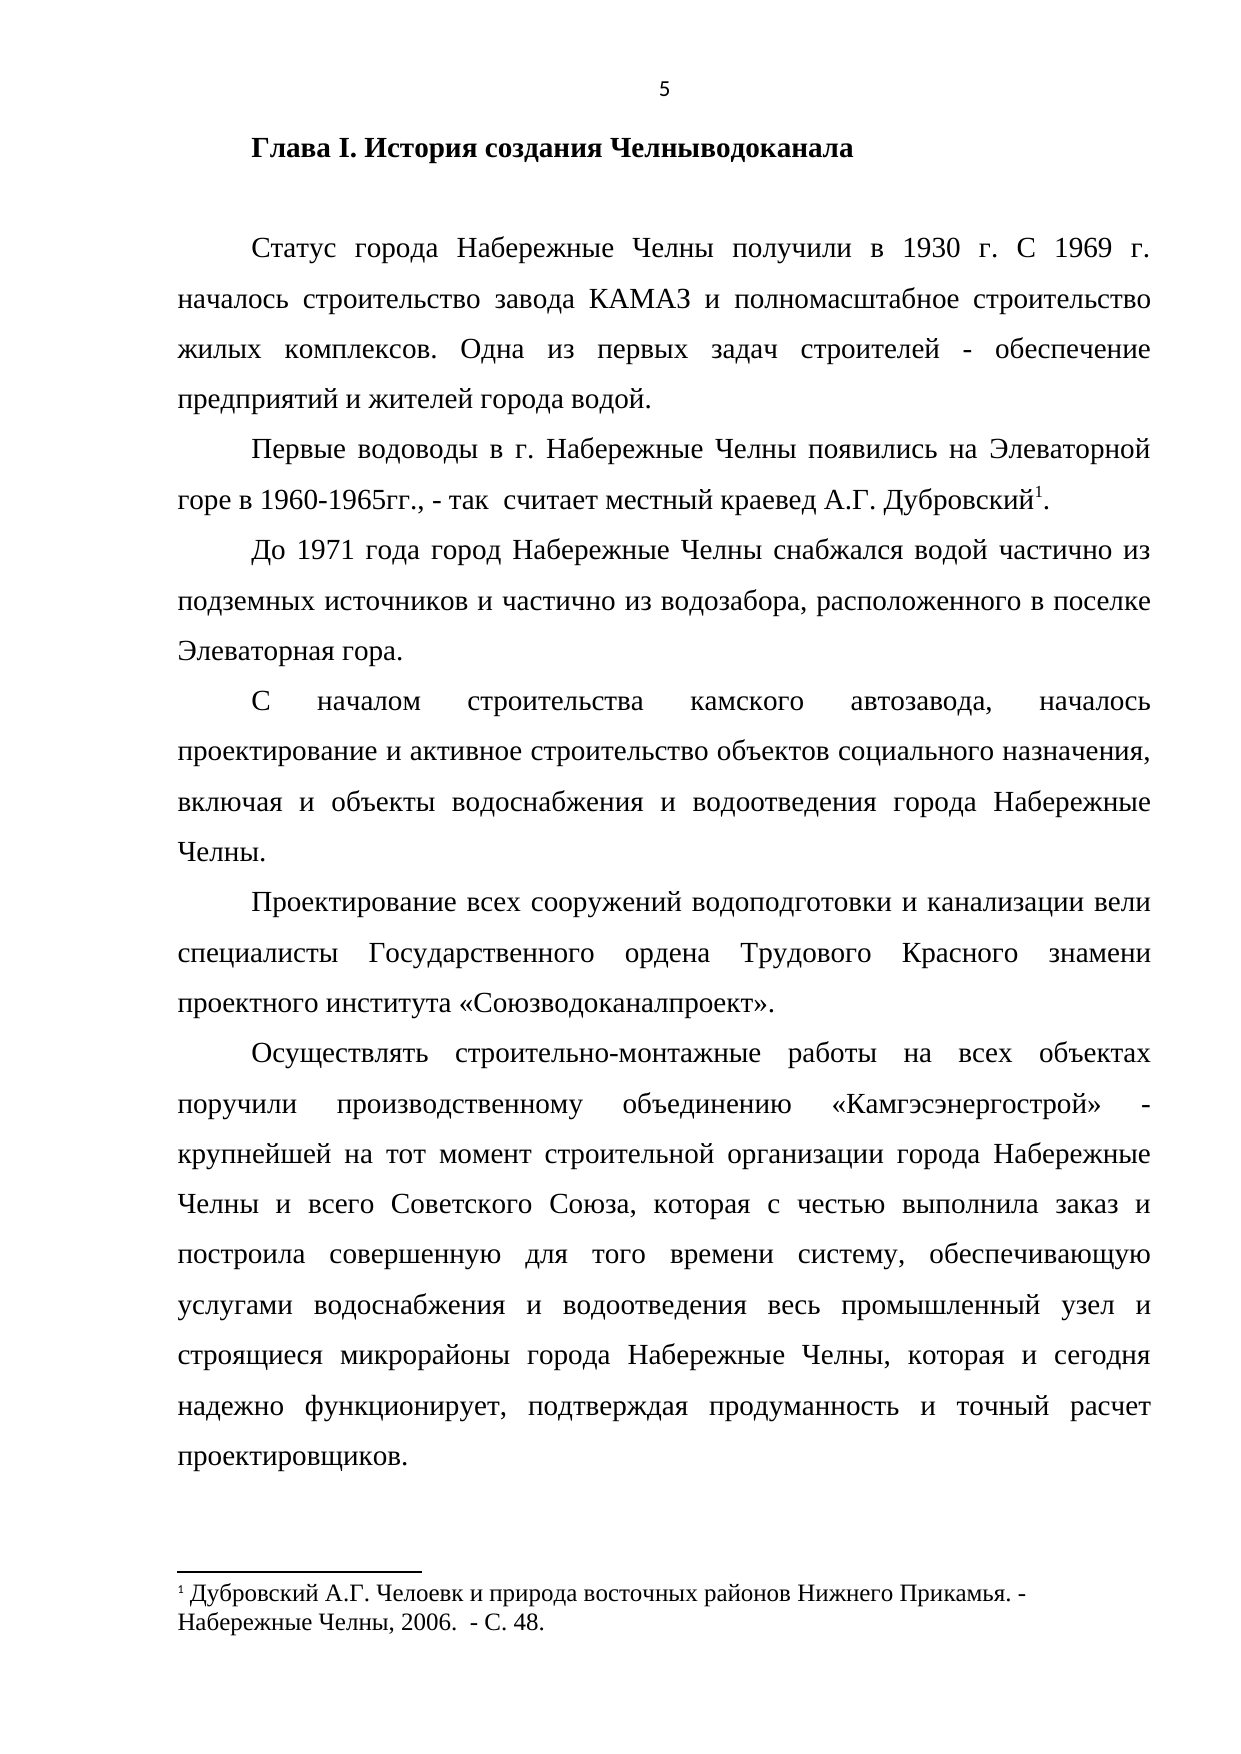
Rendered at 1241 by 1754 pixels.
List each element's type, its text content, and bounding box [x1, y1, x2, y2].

text Статус города Набережные Челны получили в 1930 г. С 1969 г. началось строительство завода КАМАЗ и полномасштабное строительство жилых комплексов. Одна из первых задач строителей - обеспечение предприятий и жителей города водой. [177, 230, 1152, 415]
text Первые водоводы в г. Набережные Челны появились на Элеваторной горе в 1960-1965гг., - так считает местный краевед А.Г. Дубровский. [177, 432, 1152, 516]
text Глава I. История создания Челныводоканала [177, 130, 1152, 163]
text Проектирование всех сооружений водоподготовки и канализации вели специалисты Государственного ордена Трудового Красного знамени проектного института «Союзводоканалпроект». [177, 884, 1152, 1019]
text Осуществлять строительно-монтажные работы на всех объектах поручили производственному объединению «Камгэсэнергострой» - крупнейшей на тот момент строительной организации города Набережные Челны и всего Советского Союза, которая с честью выполнила заказ и построила совершенную для того времени систему, обеспечивающую услугами водоснабжения и водоотведения весь промышленный узел и строящиеся микрорайоны города Набережные Челны, которая и сегодня надежно функционирует, подтверждая продуманность и точный расчет проектировщиков. [177, 1035, 1152, 1471]
text До 1971 года город Набережные Челны снабжался водой частично из подземных источников и частично из водозабора, расположенного в поселке Элеваторная гора. [177, 532, 1152, 666]
text С началом строительства камского автозавода, началось проектирование и активное строительство объектов социального назначения, включая и объекты водоснабжения и водоотведения города Набережные Челны. [177, 683, 1152, 868]
